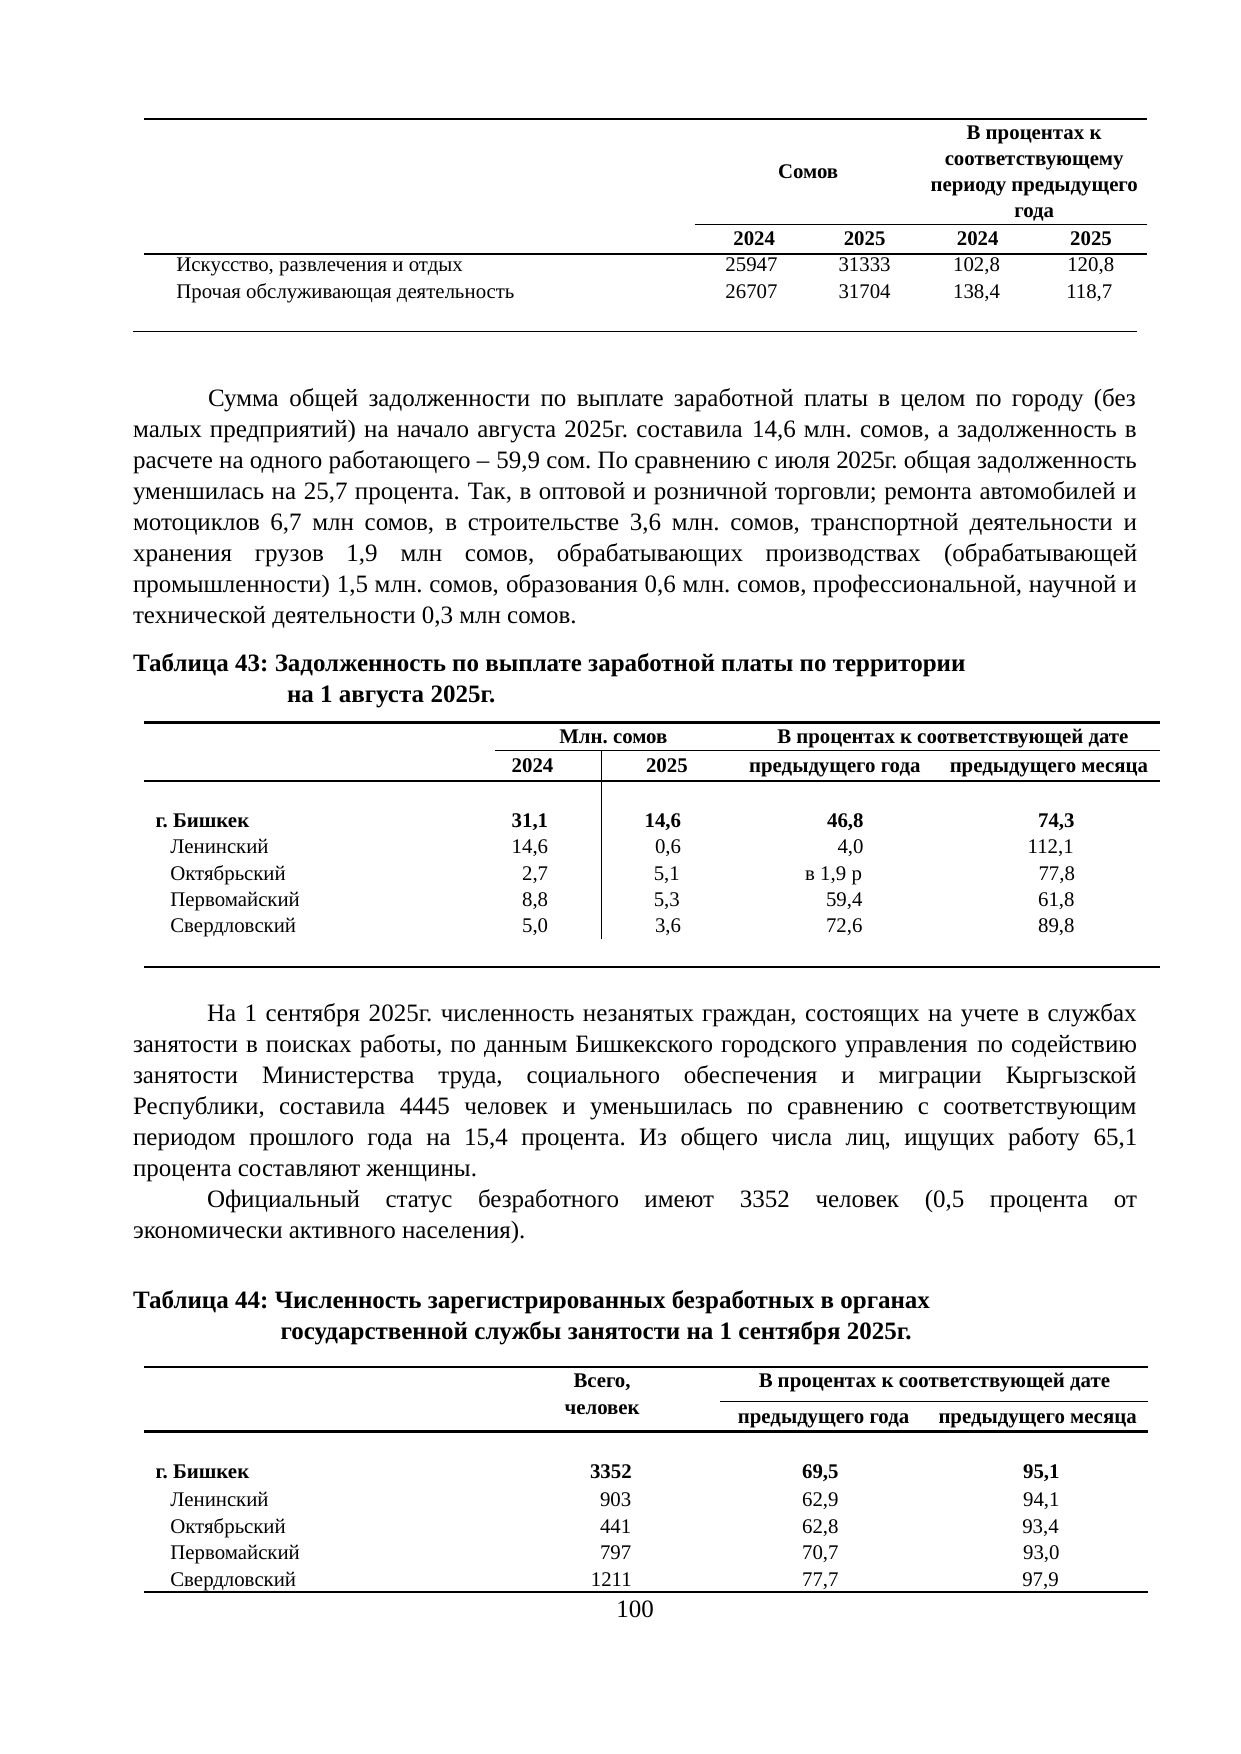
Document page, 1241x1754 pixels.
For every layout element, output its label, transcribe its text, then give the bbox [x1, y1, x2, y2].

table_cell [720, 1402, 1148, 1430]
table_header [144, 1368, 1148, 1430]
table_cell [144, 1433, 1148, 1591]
text на 1 августа 2025г. [133, 679, 1137, 708]
text Официальный статус безработного имеют 3352 человек (0,5 процента от экономически активного населения). [133, 1184, 1137, 1244]
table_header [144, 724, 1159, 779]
text Таблица 44: Численность зарегистрированных безработных в органах [133, 1285, 1137, 1313]
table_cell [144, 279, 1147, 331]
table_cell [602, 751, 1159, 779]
text государственной службы занятости на 1 сентября 2025г. [207, 1316, 1137, 1344]
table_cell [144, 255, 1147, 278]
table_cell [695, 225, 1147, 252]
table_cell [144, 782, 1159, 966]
text Сумма общей задолженности по выплате заработной платы в целом по городу (без малых предприятий) на начало августа 2025г. составила 14,6 млн. сомов, а задолженность в расчете на одного работающего – 59,9 сом. По сравнению с июля 2025г. общая задолженность уменшилась на 25,7 процента. Так, в оптовой и розничной торговли; ремонта автомобилей и мотоциклов 6,7 млн сомов, в строительстве 3,6 млн. сомов, транспортной деятельности и хранения грузов 1,9 млн сомов, обрабатывающих производствах (обрабатывающей промышленности) 1,5 млн. сомов, образования 0,6 млн. сомов, профессиональной, научной и технической деятельности 0,3 млн сомов. [133, 383, 1137, 629]
text Таблица 43: Задолженность по выплате заработной платы по территории [133, 648, 1137, 677]
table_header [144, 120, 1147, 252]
text На 1 сентября 2025г. численность незанятых граждан, состоящих на учете в службах занятости в поисках работы, по данным Бишкекского городского управления по содействию занятости Министерства труда, социального обеспечения и миграции Кыргызской Республики, составила 4445 человек и уменьшилась по сравнению с соответствующим периодом прошлого года на 15,4 процента. Из общего числа лиц, ищущих работу 65,1 процента составляют женщины. [133, 998, 1137, 1182]
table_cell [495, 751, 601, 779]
